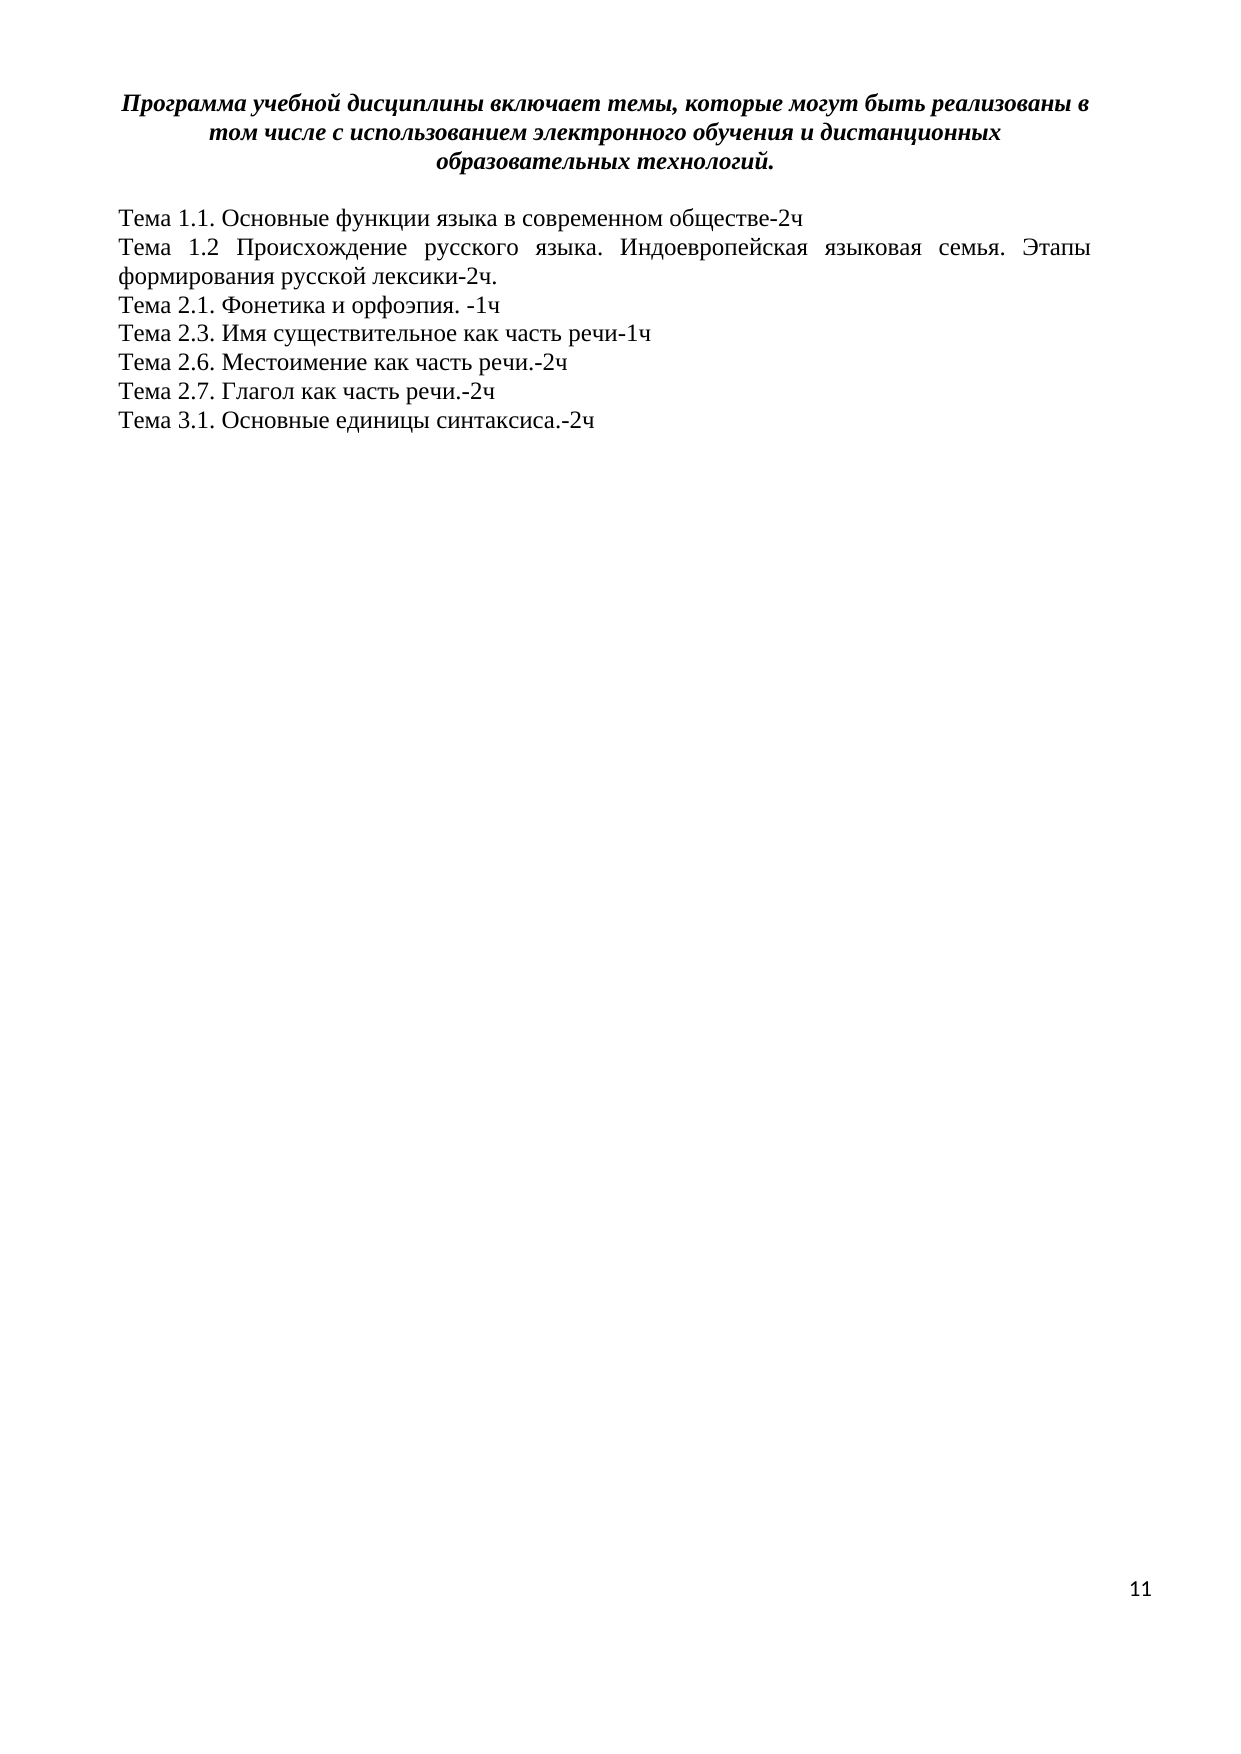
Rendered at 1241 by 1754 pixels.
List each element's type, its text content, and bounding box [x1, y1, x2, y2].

text Тема 3.1. Основные единицы синтаксиса.-2ч [118, 405, 1146, 433]
text Тема 2.6. Местоимение как часть речи.-2ч [118, 347, 1146, 376]
text Тема 1.2 Происхождение русского языка. Индоевропейская языковая семья. Этапы формирования русской лексики-2ч. [118, 232, 1093, 290]
text Тема 1.1. Основные функции языка в современном обществе-2ч [118, 203, 1093, 232]
text Тема 2.7. Глагол как часть речи.-2ч [118, 376, 1146, 405]
text Тема 2.1. Фонетика и орфоэпия. -1ч [118, 290, 1146, 318]
text Тема 2.3. Имя существительное как часть речи-1ч [118, 318, 1146, 347]
text Программа учебной дисциплины включает темы, которые могут быть реализованы в том числе с использованием электронного обучения и дистанционных образовательных технологий. [118, 88, 1093, 175]
